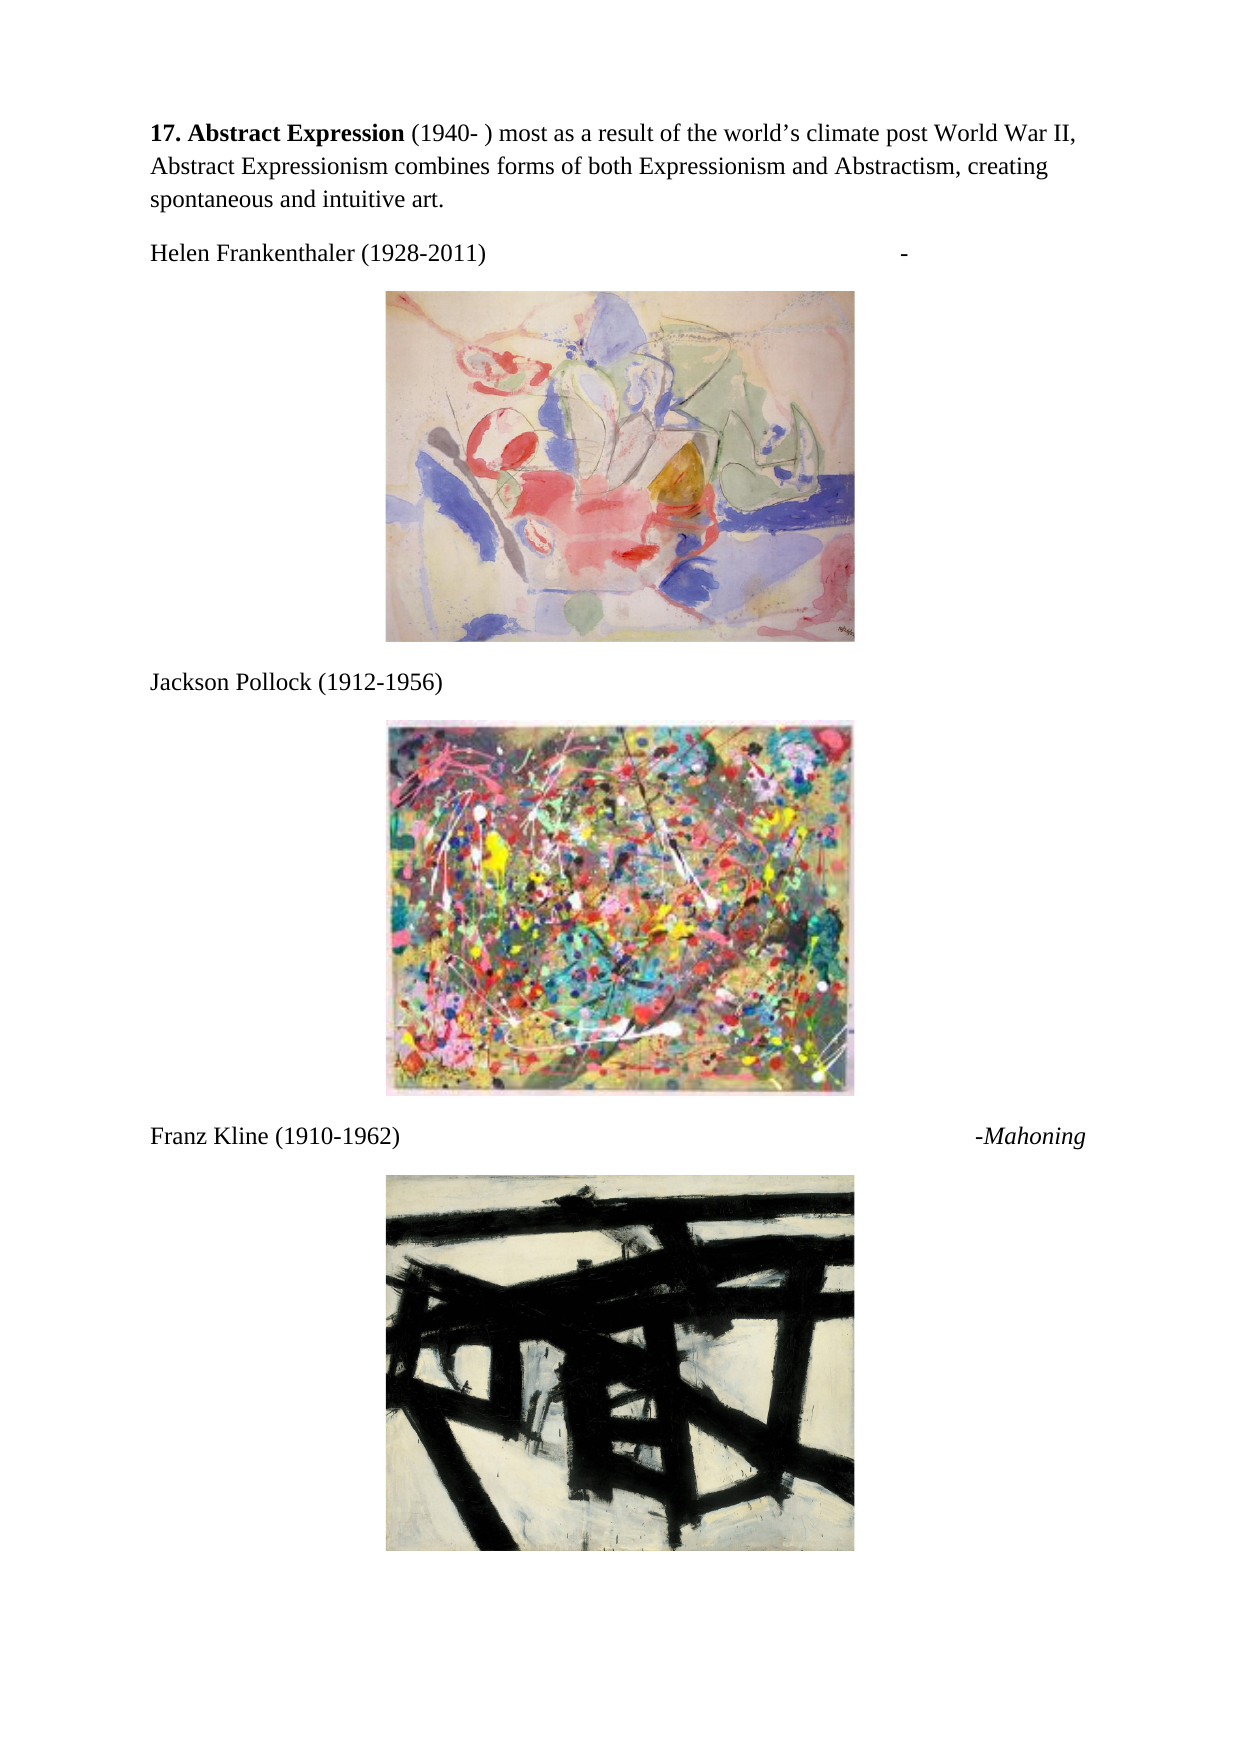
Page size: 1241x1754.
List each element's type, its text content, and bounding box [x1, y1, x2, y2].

text Helen Frankenthaler (1928-2011) - [150, 238, 1090, 267]
picture [385, 291, 855, 642]
picture [385, 720, 855, 1096]
text Jackson Pollock (1912-1956) [150, 667, 1090, 696]
text Franz Kline (1910-1962) -Mahoning [150, 1121, 1090, 1150]
picture [385, 1175, 855, 1551]
text 17. Abstract Expression (1940- ) most as a result of the world’s climate post World War II, Abstract Expressionism combines forms of both Expressionism and Abstractism, creating spontaneous and intuitive art. [150, 118, 1090, 213]
